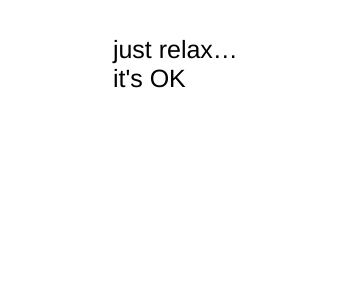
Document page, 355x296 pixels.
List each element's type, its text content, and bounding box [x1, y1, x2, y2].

text just relax…it's OK [113, 35, 242, 93]
